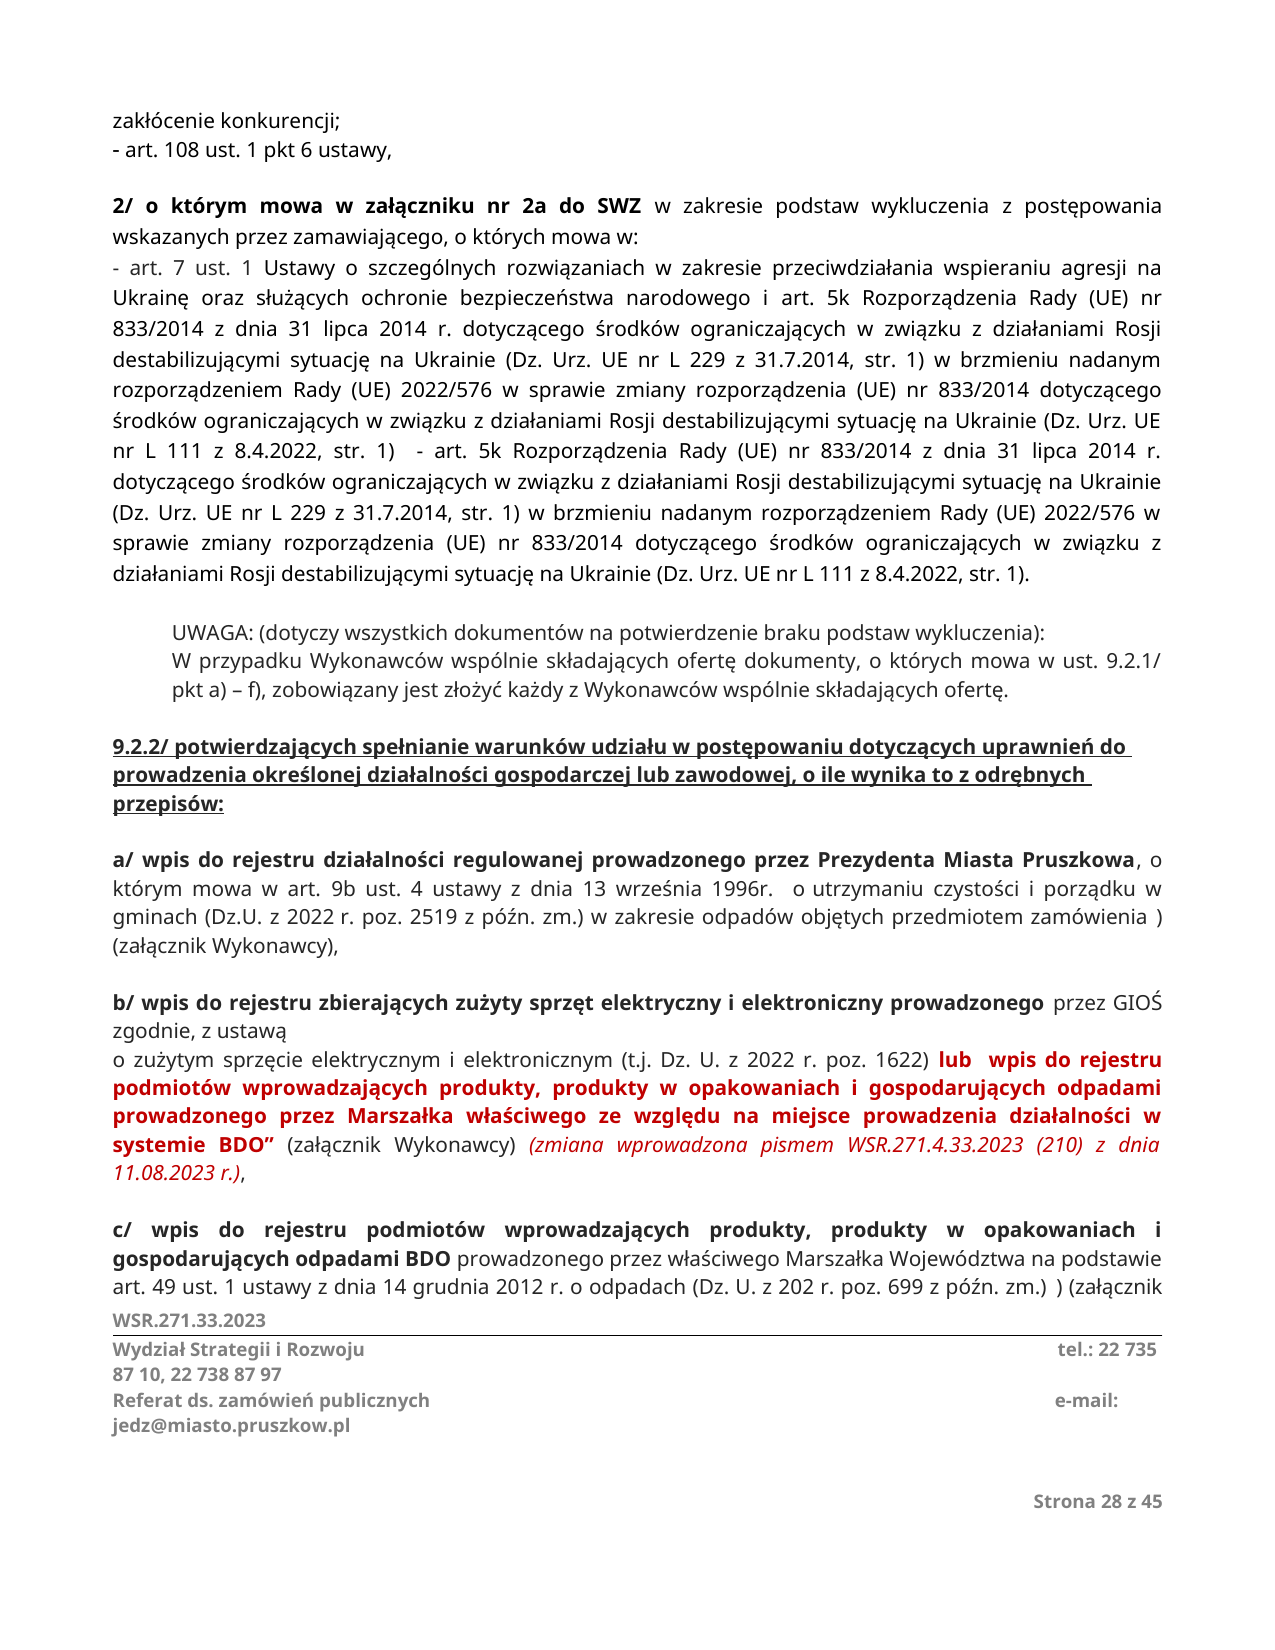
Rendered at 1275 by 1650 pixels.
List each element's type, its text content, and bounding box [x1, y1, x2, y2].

text a/ wpis do rejestru działalności regulowanej prowadzonego przez Prezydenta Miasta Pruszkowa, o którym mowa w art. 9b ust. 4 ustawy z dnia 13 września 1996r. o utrzymaniu czystości i porządku w gminach (Dz.U. z 2022 r. poz. 2519 z późn. zm.) w zakresie odpadów objętych przedmiotem zamówienia ) (załącznik Wykonawcy), [112, 846, 1162, 959]
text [112, 107, 1162, 192]
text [112, 1215, 1162, 1301]
text 2/ o którym mowa w załączniku nr 2a do SWZ w zakresie podstaw wykluczenia z postępowania wskazanych przez zamawiającego, o których mowa w: [112, 192, 1162, 251]
text b/ wpis do rejestru zbierających zużyty sprzęt elektryczny i elektroniczny prowadzonego przez GIOŚ zgodnie, z ustawą [112, 988, 1162, 1045]
text - art. 7 ust. 1 Ustawy o szczególnych rozwiązaniach w zakresie przeciwdziałania wspieraniu agresji na Ukrainę oraz służących ochronie bezpieczeństwa narodowego i art. 5k Rozporządzenia Rady (UE) nr 833/2014 z dnia 31 lipca 2014 r. dotyczącego środków ograniczających w związku z działaniami Rosji destabilizującymi sytuację na Ukrainie (Dz. Urz. UE nr L 229 z 31.7.2014, str. 1) w brzmieniu nadanym rozporządzeniem Rady (UE) 2022/576 w sprawie zmiany rozporządzenia (UE) nr 833/2014 dotyczącego środków ograniczających w związku z działaniami Rosji destabilizującymi sytuację na Ukrainie (Dz. Urz. UE nr L 111 z 8.4.2022, str. 1) - art. 5k Rozporządzenia Rady (UE) nr 833/2014 z dnia 31 lipca 2014 r. dotyczącego środków ograniczających w związku z działaniami Rosji destabilizującymi sytuację na Ukrainie (Dz. Urz. UE nr L 229 z 31.7.2014, str. 1) w brzmieniu nadanym rozporządzeniem Rady (UE) 2022/576 w sprawie zmiany rozporządzenia (UE) nr 833/2014 dotyczącego środków ograniczających w związku z działaniami Rosji destabilizującymi sytuację na Ukrainie (Dz. Urz. UE nr L 111 z 8.4.2022, str. 1). [112, 253, 1162, 587]
text W przypadku Wykonawców wspólnie składających ofertę dokumenty, o których mowa w ust. 9.2.1/ pkt a) – f), zobowiązany jest złożyć każdy z Wykonawców wspólnie składających ofertę. [172, 647, 1162, 703]
text o zużytym sprzęcie elektrycznym i elektronicznym (t.j. Dz. U. z 2022 r. poz. 1622) lub wpis do rejestru podmiotów wprowadzających produkty, produkty w opakowaniach i gospodarujących odpadami prowadzonego przez Marszałka właściwego ze względu na miejsce prowadzenia działalności w systemie BDO” (załącznik Wykonawcy) (zmiana wprowadzona pismem WSR.271.4.33.2023 (210) z dnia 11.08.2023 r.), [112, 1045, 1162, 1187]
text 9.2.2/ potwierdzających spełnianie warunków udziału w postępowaniu dotyczących uprawnień do prowadzenia określonej działalności gospodarczej lub zawodowej, o ile wynika to z odrębnych przepisów: [112, 732, 1162, 817]
text UWAGA: (dotyczy wszystkich dokumentów na potwierdzenie braku podstaw wykluczenia): [172, 618, 1162, 647]
